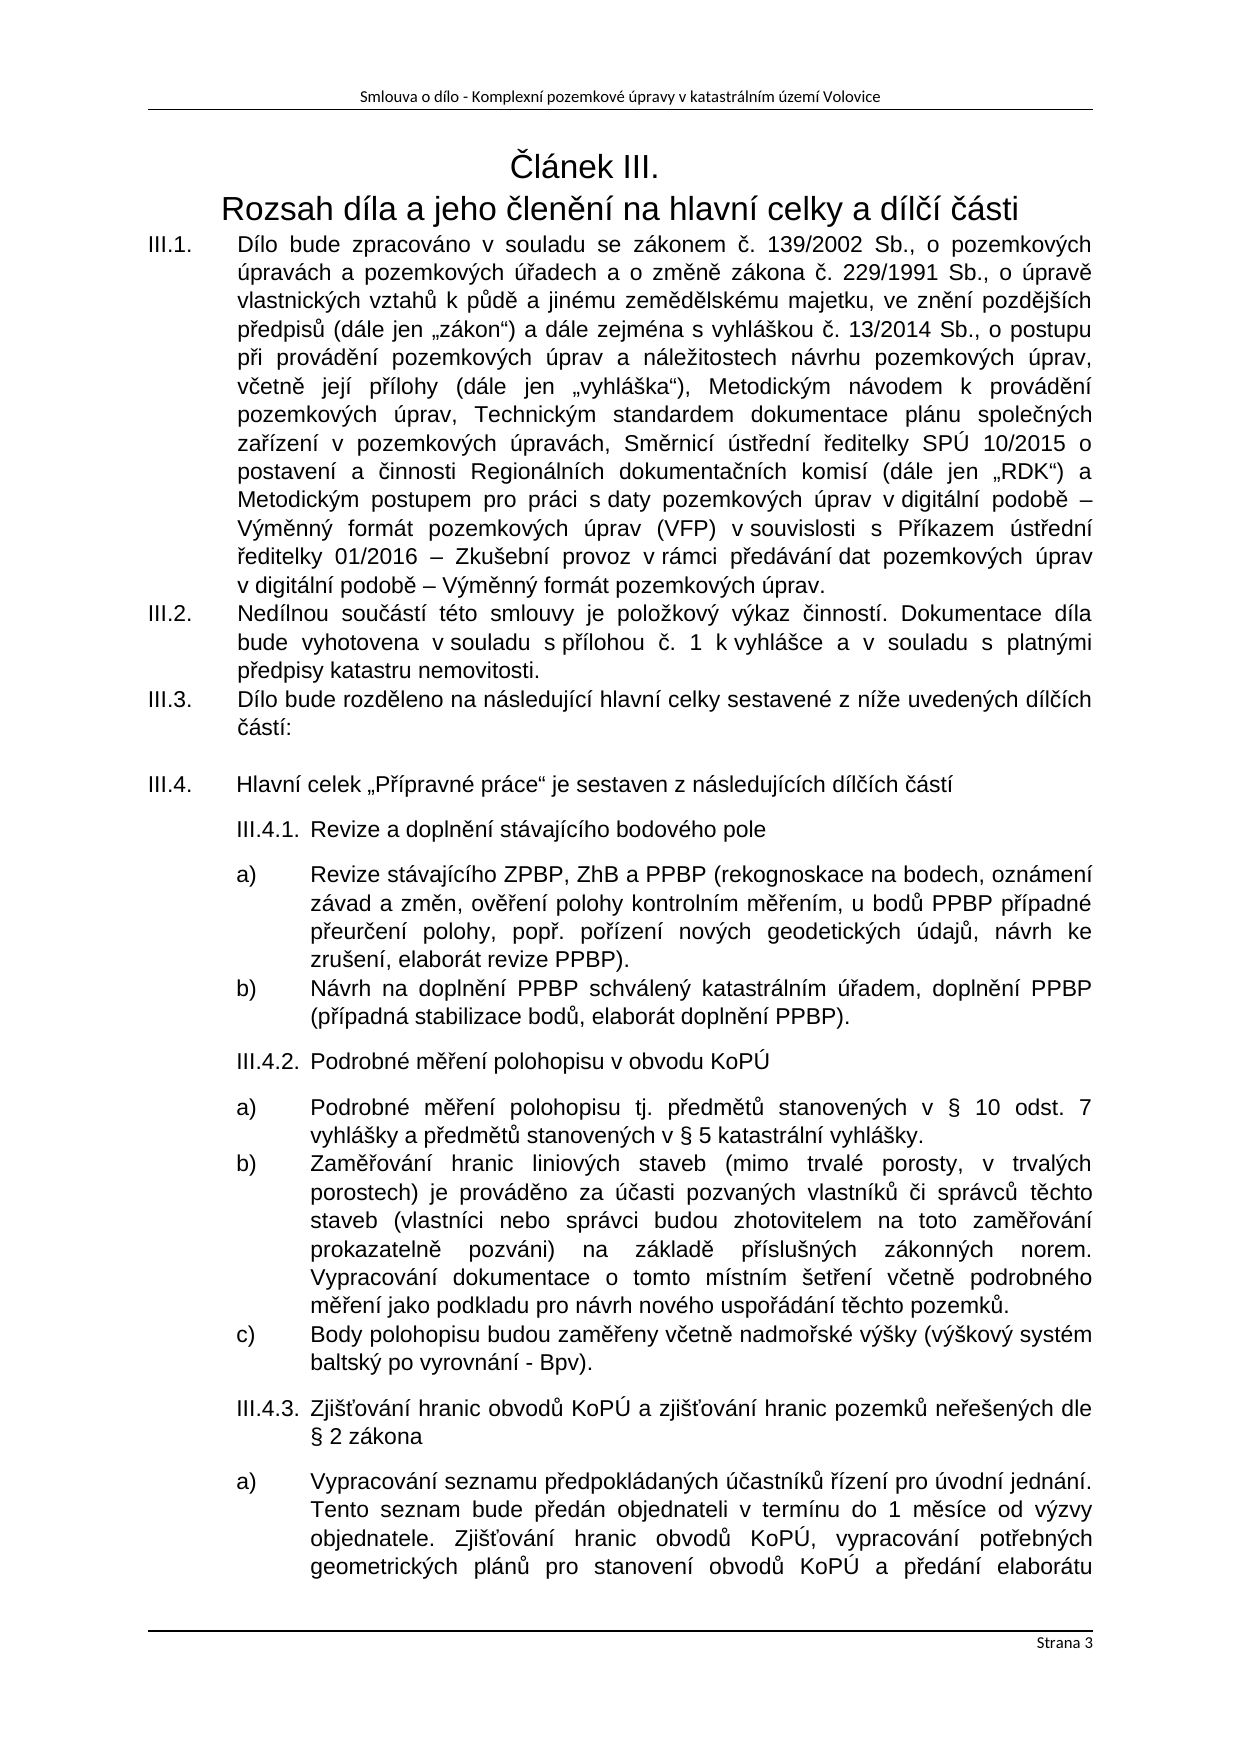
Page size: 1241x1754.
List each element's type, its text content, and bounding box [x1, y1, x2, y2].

list Hlavní celek „Přípravné práce“ je sestaven z následujících dílčích částí [148, 771, 1093, 797]
subtitle Rozsah díla a jeho členění na hlavní celky a dílčí části [148, 148, 1093, 227]
list Nedílnou součástí této smlouvy je položkový výkaz činností. Dokumentace díla bude vyhotovena v souladu s přílohou č. 1 k vyhlášce a v souladu s platnými předpisy katastru nemovitosti. [148, 600, 1093, 683]
text Podrobné měření polohopisu v obvodu KoPÚ [236, 1048, 1093, 1075]
list Dílo bude zpracováno v souladu se zákonem č. 139/2002 Sb., o pozemkových úpravách a pozemkových úřadech a o změně zákona č. 229/1991 Sb., o úpravě vlastnických vztahů k půdě a jinému zemědělskému majetku, ve znění pozdějších předpisů (dále jen „zákon“) a dále zejména s vyhláškou č. 13/2014 Sb., o postupu při provádění pozemkových úprav a náležitostech návrhu pozemkových úprav, včetně její přílohy (dále jen „vyhláška“), Metodickým návodem k provádění pozemkových úprav, Technickým standardem dokumentace plánu společných zařízení v pozemkových úpravách, Směrnicí ústřední ředitelky SPÚ 10/2015 o postavení a činnosti Regionálních dokumentačních komisí (dále jen „RDK“) a Metodickým postupem pro práci s daty pozemkových úprav v digitální podobě – Výměnný formát pozemkových úprav (VFP) v souvislosti s Příkazem ústřední ředitelky 01/2016 – Zkušební provoz v rámci předávání dat pozemkových úprav v digitální podobě – Výměnný formát pozemkových úprav. [148, 231, 1093, 598]
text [236, 1468, 1093, 1580]
text Zaměřování hranic liniových staveb (mimo trvalé porosty, v trvalých porostech) je prováděno za účasti pozvaných vlastníků či správců těchto staveb (vlastníci nebo správci budou zhotovitelem na toto zaměřování prokazatelně pozváni) na základě příslušných zákonných norem. Vypracování dokumentace o tomto místním šetření včetně podrobného měření jako podkladu pro návrh nového uspořádání těchto pozemků. [236, 1150, 1093, 1319]
text Podrobné měření polohopisu tj. předmětů stanovených v § 10 odst. 7 vyhlášky a předmětů stanovených v § 5 katastrální vyhlášky. [236, 1093, 1093, 1148]
text Zjišťování hranic obvodů KoPÚ a zjišťování hranic pozemků neřešených dle § 2 zákona [236, 1394, 1093, 1449]
text Revize a doplnění stávajícího bodového pole [236, 816, 1093, 842]
text Návrh na doplnění PPBP schválený katastrálním úřadem, doplnění PPBP (případná stabilizace bodů, elaborát doplnění PPBP). [236, 975, 1093, 1029]
list Dílo bude rozděleno na následující hlavní celky sestavené z níže uvedených dílčích částí: [148, 686, 1093, 740]
text Body polohopisu budou zaměřeny včetně nadmořské výšky (výškový systém baltský po vyrovnání - Bpv). [236, 1321, 1093, 1376]
text Revize stávajícího ZPBP, ZhB a PPBP (rekognoskace na bodech, oznámení závad a změn, ověření polohy kontrolním měřením, u bodů PPBP případné přeurčení polohy, popř. pořízení nových geodetických údajů, návrh ke zrušení, elaborát revize PPBP). [236, 861, 1093, 973]
